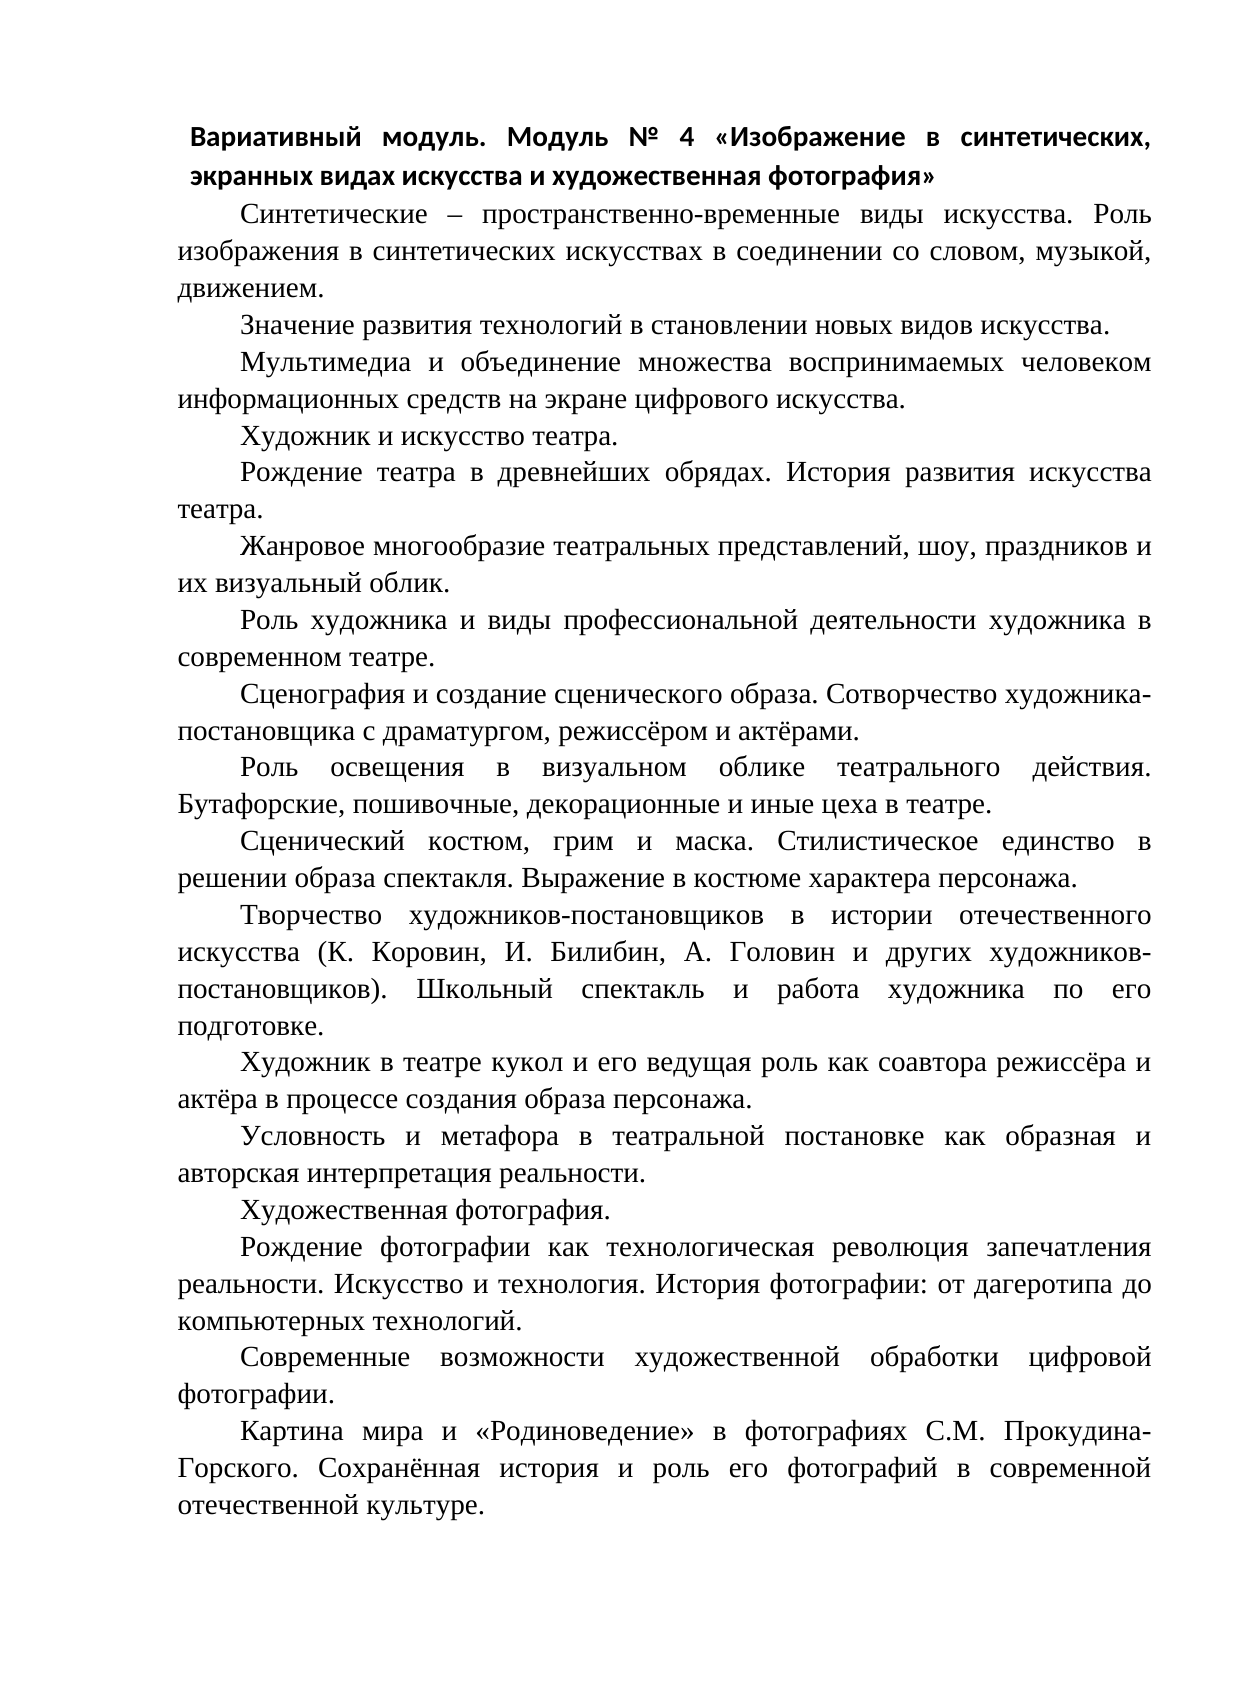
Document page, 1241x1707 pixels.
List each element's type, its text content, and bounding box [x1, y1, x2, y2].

text Художественная фотография. [177, 1192, 1152, 1226]
text Жанровое многообразие театральных представлений, шоу, праздников и их визуальный облик. [177, 528, 1152, 599]
text Рождение театра в древнейших обрядах. История развития искусства театра. [177, 454, 1152, 525]
text Вариативный модуль. Модуль № 4 «Изображение в синтетических, экранных видах искусства и художественная фотография»​ [190, 118, 1152, 193]
text Роль художника и виды профессиональной деятельности художника в современном театре. [177, 602, 1152, 672]
text Рождение фотографии как технологическая революция запечатления реальности. Искусство и технология. История фотографии: от дагеротипа до компьютерных технологий. [177, 1229, 1152, 1336]
text Художник в театре кукол и его ведущая роль как соавтора режиссёра и актёра в процессе создания образа персонажа. [177, 1044, 1152, 1115]
text Художник и искусство театра. [177, 418, 1152, 451]
text Творчество художников-постановщиков в истории отечественного искусства (К. Коровин, И. Билибин, А. Головин и других художников-постановщиков). Школьный спектакль и работа художника по его подготовке. [177, 897, 1152, 1041]
text Сценический костюм, грим и маска. Стилистическое единство в решении образа спектакля. Выражение в костюме характера персонажа. [177, 823, 1152, 894]
text Картина мира и «Родиноведение» в фотографиях С.М. Прокудина-Горского. Сохранённая история и роль его фотографий в современной отечественной культуре. [177, 1413, 1152, 1521]
text Современные возможности художественной обработки цифровой фотографии. [177, 1339, 1152, 1410]
text Роль освещения в визуальном облике театрального действия. Бутафорские, пошивочные, декорационные и иные цеха в театре. [177, 749, 1152, 820]
text Мультимедиа и объединение множества воспринимаемых человеком информационных средств на экране цифрового искусства. [177, 344, 1152, 414]
text Значение развития технологий в становлении новых видов искусства. [177, 307, 1152, 341]
text Синтетические – пространственно-временные виды искусства. Роль изображения в синтетических искусствах в соединении со словом, музыкой, движением. [177, 196, 1152, 304]
text Сценография и создание сценического образа. Сотворчество художника-постановщика с драматургом, режиссёром и актёрами. [177, 676, 1152, 746]
text Условность и метафора в театральной постановке как образная и авторская интерпретация реальности. [177, 1118, 1152, 1189]
